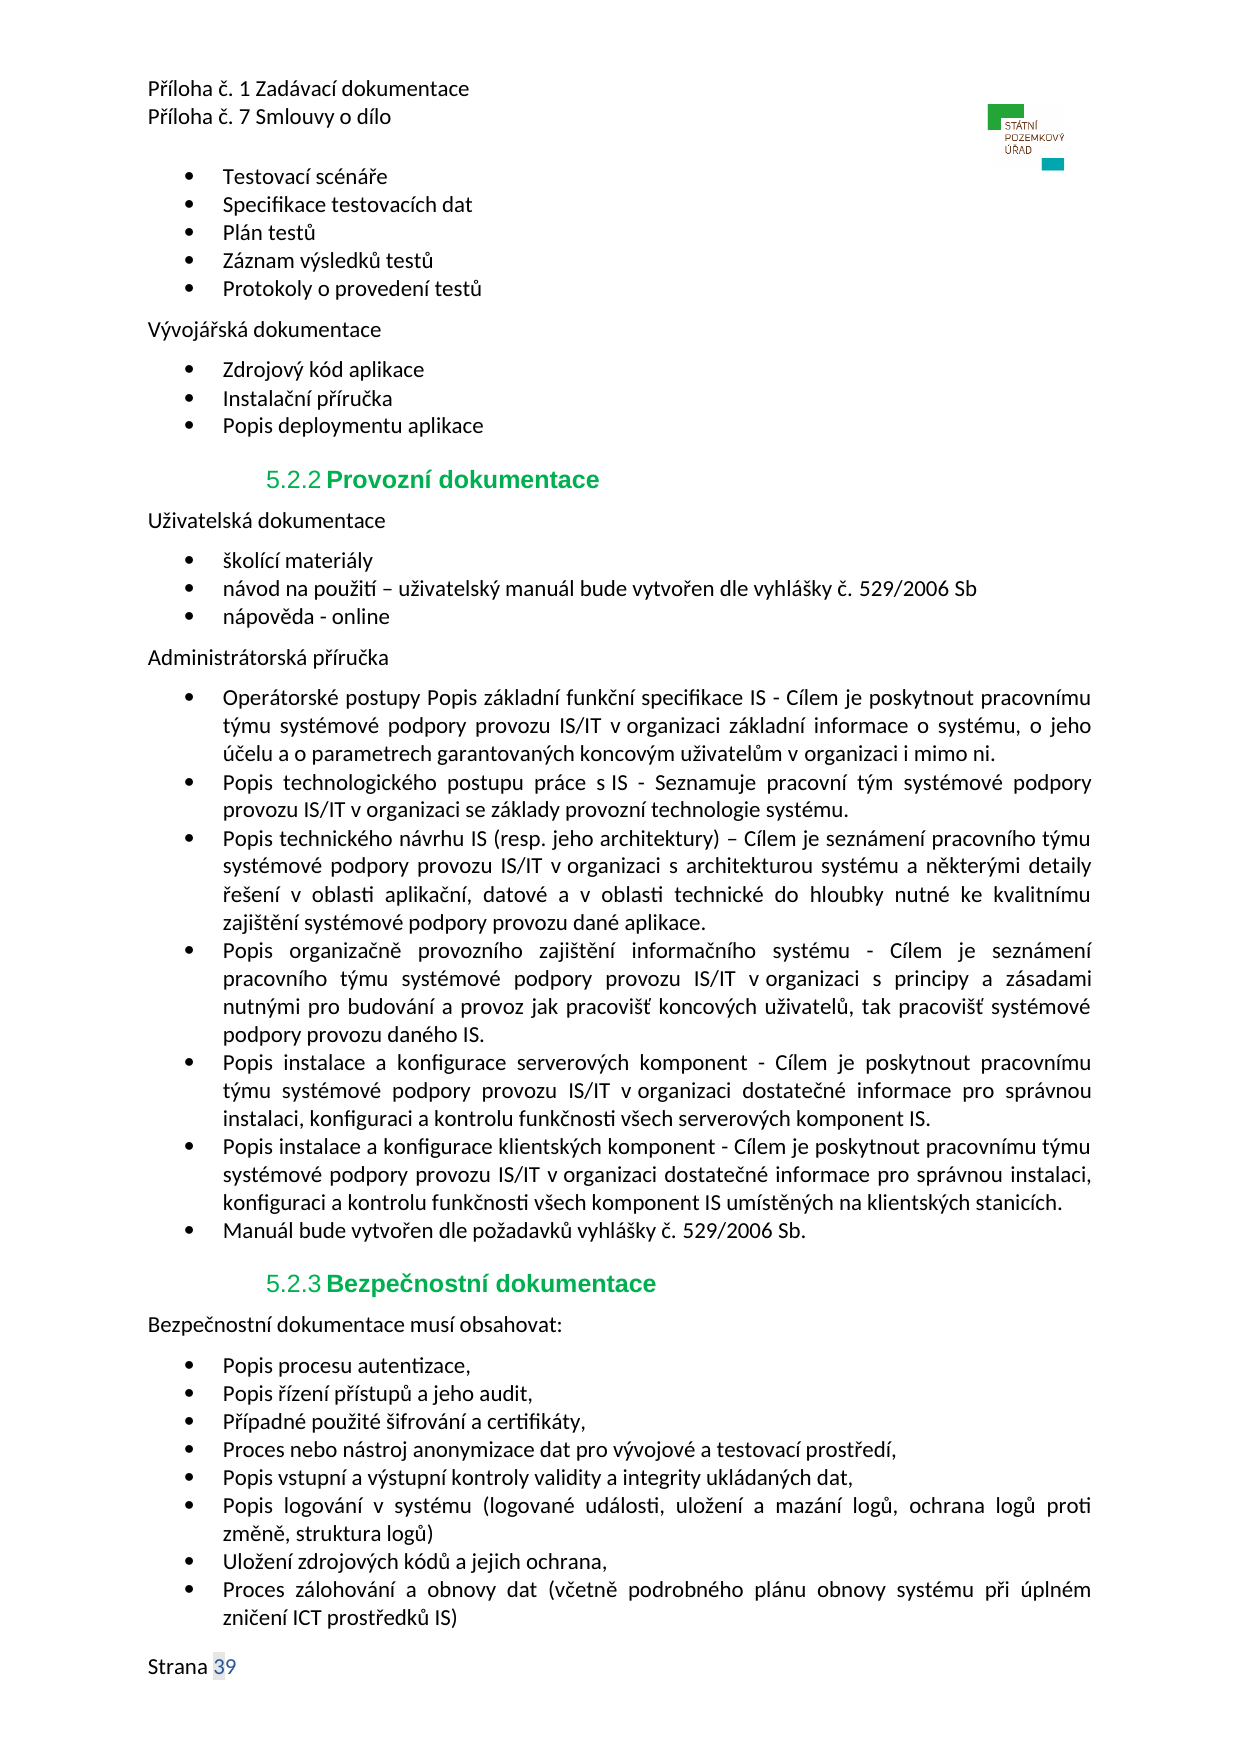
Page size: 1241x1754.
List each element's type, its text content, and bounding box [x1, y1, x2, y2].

text Zdrojový kód aplikace [185, 356, 1093, 384]
text Manuál bude vytvořen dle požadavků vyhlášky č. 529/2006 Sb. [185, 1216, 1093, 1244]
text Popis procesu autentizace, [185, 1351, 1093, 1379]
text Operátorské postupy Popis základní funkční specifikace IS - Cílem je poskytnout pracovnímu týmu systémové podpory provozu IS/IT v organizaci základní informace o systému, o jeho účelu a o parametrech garantovaných koncovým uživatelům v organizaci i mimo ni. [185, 683, 1093, 768]
text Záznam výsledků testů [185, 247, 1093, 274]
text Popis logování v systému (logované události, uložení a mazání logů, ochrana logů proti změně, struktura logů) [185, 1491, 1093, 1547]
text Proces nebo nástroj anonymizace dat pro vývojové a testovací prostředí, [185, 1435, 1093, 1463]
text Uživatelská dokumentace [148, 506, 1093, 534]
text nápověda - online [185, 602, 1093, 631]
picture [987, 103, 1065, 162]
text Administrátorská příručka [148, 643, 1093, 671]
text Popis technického návrhu IS (resp. jeho architektury) – Cílem je seznámení pracovního týmu systémové podpory provozu IS/IT v organizaci s architekturou systému a některými detaily řešení v oblasti aplikační, datové a v oblasti technické do hloubky nutné ke kvalitnímu zajištění systémové podpory provozu dané aplikace. [185, 824, 1093, 936]
text Uložení zdrojových kódů a jejich ochrana, [185, 1547, 1093, 1575]
text Vývojářská dokumentace [148, 315, 1093, 343]
text Popis instalace a konfigurace klientských komponent - Cílem je poskytnout pracovnímu týmu systémové podpory provozu IS/IT v organizaci dostatečné informace pro správnou instalaci, konfiguraci a kontrolu funkčnosti všech komponent IS umístěných na klientských stanicích. [185, 1132, 1093, 1216]
text Popis vstupní a výstupní kontroly validity a integrity ukládaných dat, [185, 1463, 1093, 1491]
text školící materiály [185, 546, 1093, 574]
text Popis instalace a konfigurace serverových komponent - Cílem je poskytnout pracovnímu týmu systémové podpory provozu IS/IT v organizaci dostatečné informace pro správnou instalaci, konfiguraci a kontrolu funkčnosti všech serverových komponent IS. [185, 1048, 1093, 1132]
subtitle Bezpečnostní dokumentace [266, 1269, 1093, 1298]
text návod na použití – uživatelský manuál bude vytvořen dle vyhlášky č. 529/2006 Sb [185, 574, 1093, 602]
subtitle Provozní dokumentace [266, 465, 1093, 493]
text Popis technologického postupu práce s IS - Seznamuje pracovní tým systémové podpory provozu IS/IT v organizaci se základy provozní technologie systému. [185, 768, 1093, 824]
text Testovací scénáře [185, 162, 1093, 191]
text Popis řízení přístupů a jeho audit, [185, 1379, 1093, 1407]
text Protokoly o provedení testů [185, 274, 1093, 303]
text Proces zálohování a obnovy dat (včetně podrobného plánu obnovy systému při úplném zničení ICT prostředků IS) [185, 1575, 1093, 1631]
text Instalační příručka [185, 384, 1093, 412]
text Plán testů [185, 218, 1093, 247]
text Případné použité šifrování a certifikáty, [185, 1407, 1093, 1435]
text Bezpečnostní dokumentace musí obsahovat: [148, 1310, 1093, 1338]
text Popis deploymentu aplikace [185, 412, 1093, 440]
text Specifikace testovacích dat [185, 191, 1093, 218]
text Popis organizačně provozního zajištění informačního systému - Cílem je seznámení pracovního týmu systémové podpory provozu IS/IT v organizaci s principy a zásadami nutnými pro budování a provoz jak pracovišť koncových uživatelů, tak pracovišť systémové podpory provozu daného IS. [185, 936, 1093, 1048]
